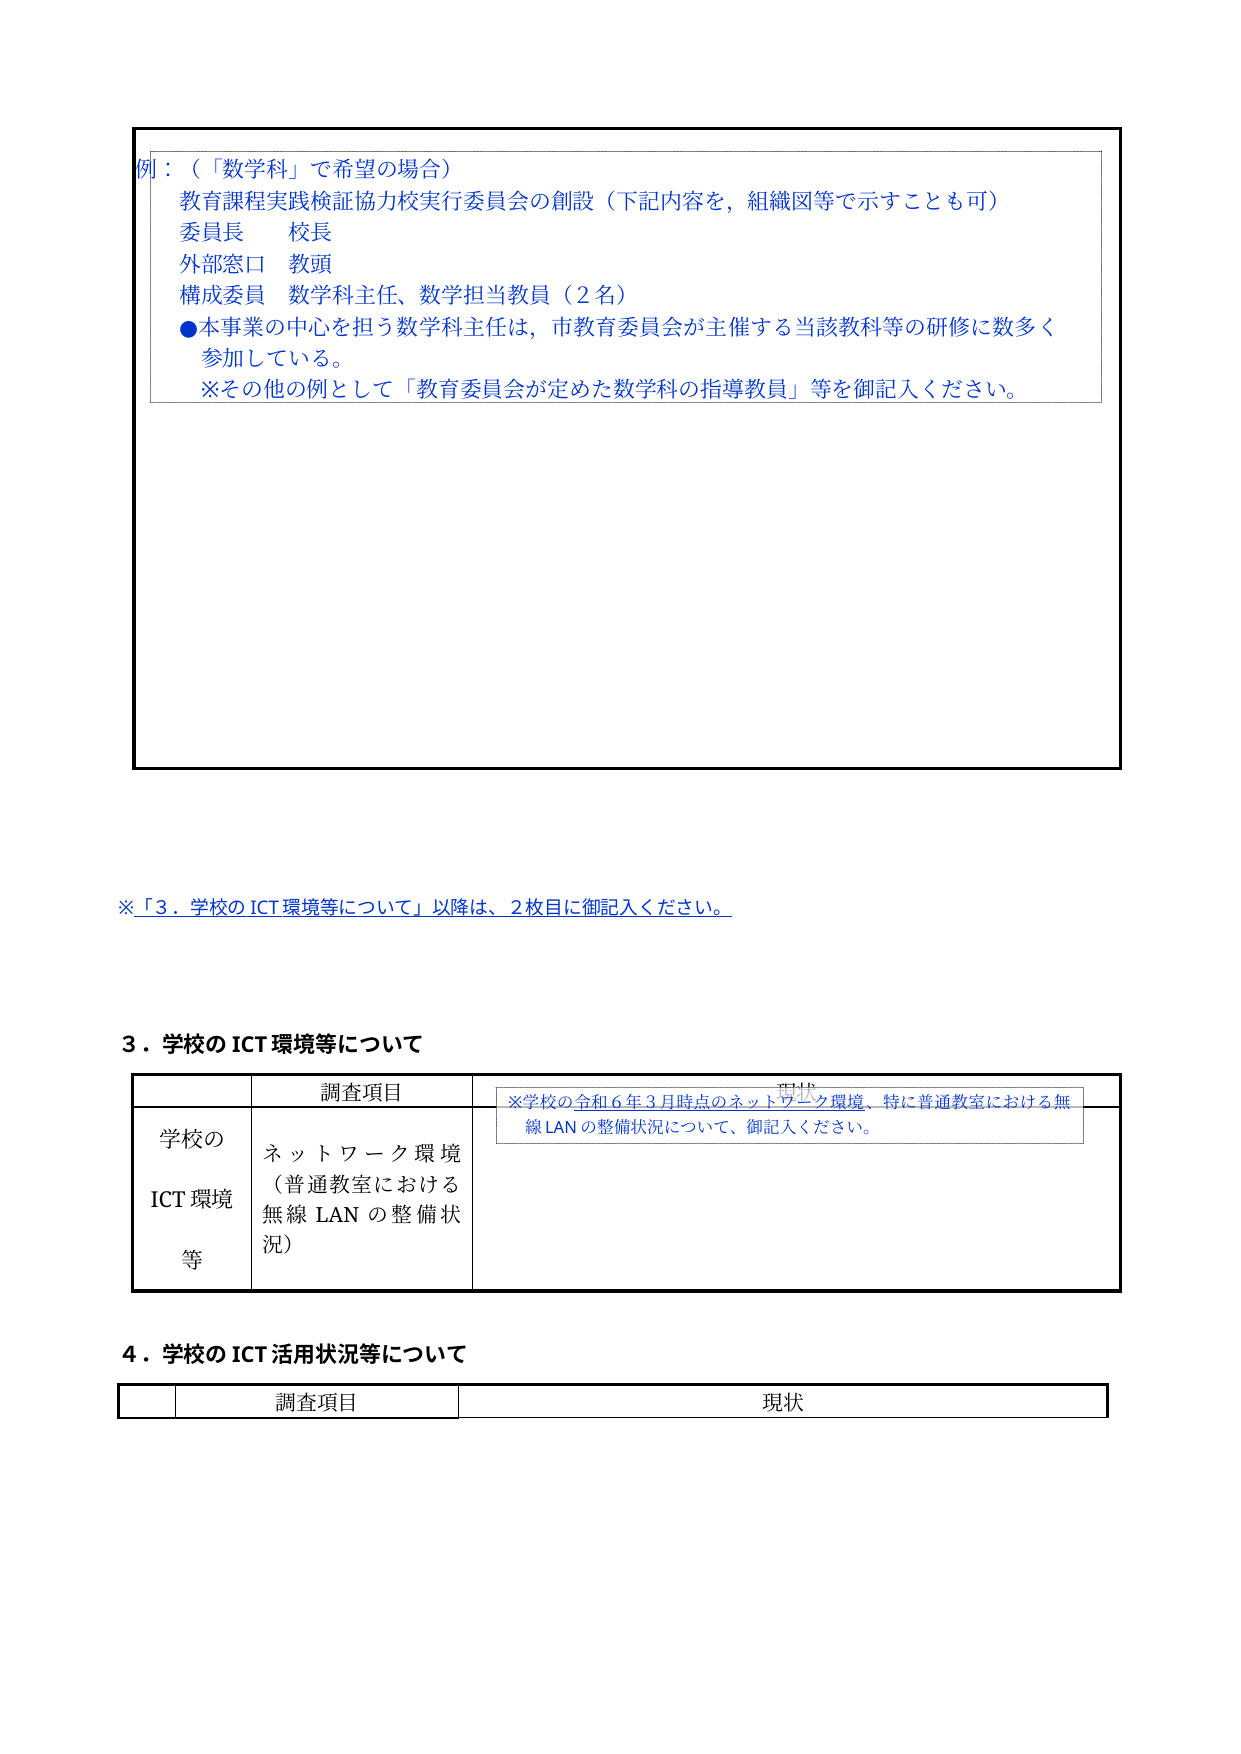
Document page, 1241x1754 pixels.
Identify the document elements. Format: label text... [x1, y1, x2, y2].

text ３．学校のICT環境等について [118, 1012, 1122, 1073]
text ４．学校のICT活用状況等について [118, 1323, 1122, 1383]
table_header [120, 1386, 175, 1417]
table_header 調査項目 [176, 1386, 458, 1417]
table_header 現状 [473, 1076, 1119, 1106]
table_header [136, 130, 1119, 767]
text ※「３．学校のICT環境等について」以降は、２枚目に御記入ください。 [118, 891, 1122, 921]
table_cell 学校の ICT環境等 [134, 1108, 251, 1289]
table_cell [473, 1108, 1119, 1289]
table_header [134, 1076, 251, 1106]
table_cell ネットワーク環境（普通教室における無線LANの整備状況） [252, 1108, 472, 1289]
table_header 調査項目 [252, 1076, 472, 1106]
table_header 現状 [459, 1386, 1106, 1417]
